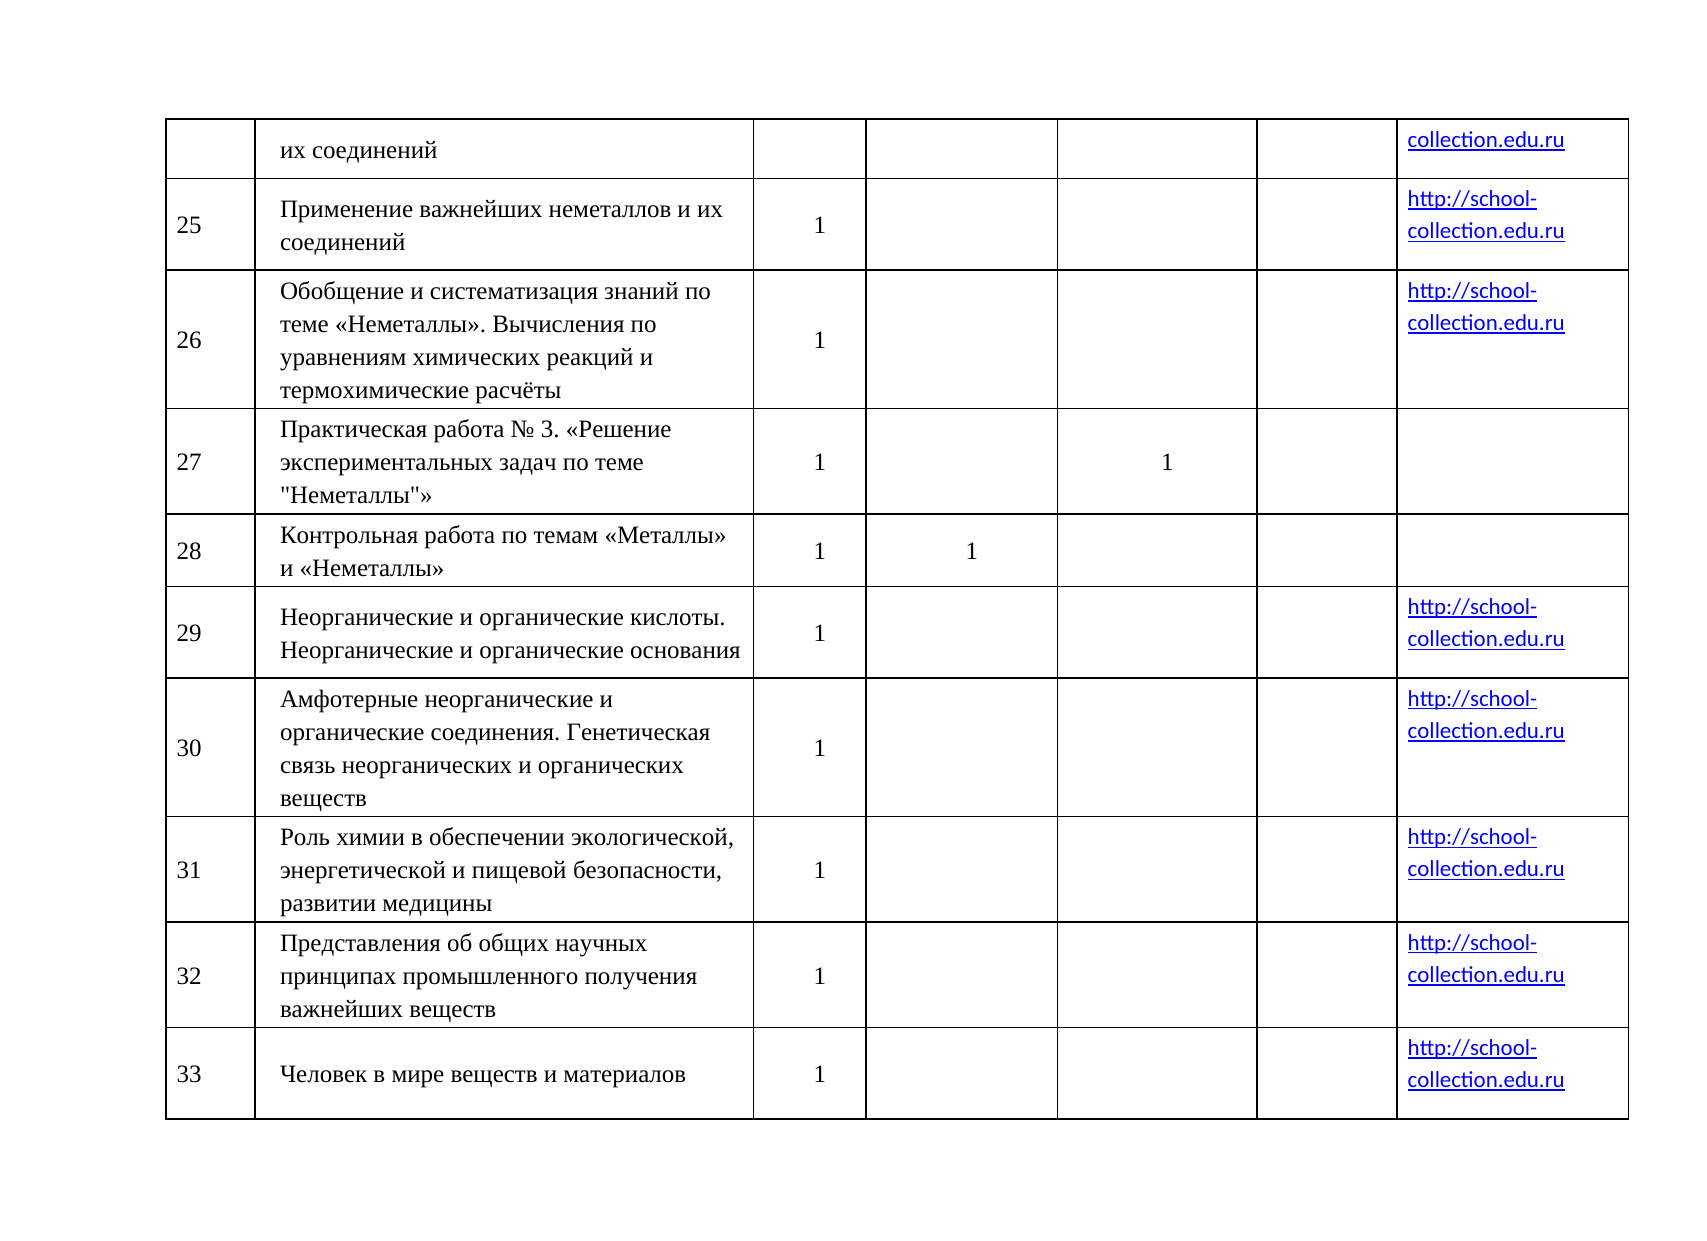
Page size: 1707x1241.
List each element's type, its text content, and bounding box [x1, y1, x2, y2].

table_cell [1398, 515, 1628, 586]
table_cell http://school-collection.edu.ru [1398, 271, 1628, 408]
table_cell 28 [167, 515, 254, 586]
table_cell [1058, 515, 1256, 586]
table_cell [1058, 1028, 1256, 1118]
table_cell [1258, 409, 1396, 513]
table_cell 30 [167, 679, 254, 816]
table_cell [1258, 923, 1396, 1026]
table_cell [1058, 179, 1256, 269]
table_cell [1258, 1028, 1396, 1118]
table_cell 1 [754, 923, 865, 1026]
table_cell [1258, 515, 1396, 586]
table_cell 1 [754, 817, 865, 921]
table_cell Неорганические и органические кислоты. Неорганические и органические основания [256, 587, 753, 677]
table_cell [867, 679, 1057, 816]
table_cell [867, 409, 1057, 513]
table_cell http://school-collection.edu.ru [1398, 817, 1628, 921]
table_cell http://school-collection.edu.ru [1398, 179, 1628, 269]
table_cell [1258, 271, 1396, 408]
table_cell 1 [754, 679, 865, 816]
table_cell 31 [167, 817, 254, 921]
table_cell 1 [754, 271, 865, 408]
table_cell [1258, 179, 1396, 269]
table_cell 1 [1058, 409, 1256, 513]
table_cell [1258, 817, 1396, 921]
table_cell Роль химии в обеспечении экологической, энергетической и пищевой безопасности, развитии медицины [256, 817, 753, 921]
table_cell [1058, 679, 1256, 816]
table_cell [1058, 817, 1256, 921]
table_cell [1258, 679, 1396, 816]
table_cell Контрольная работа по темам «Металлы» и «Неметаллы» [256, 515, 753, 586]
table_cell 1 [867, 515, 1057, 586]
table_cell [1058, 120, 1256, 178]
table_cell [867, 587, 1057, 677]
table_cell 1 [754, 1028, 865, 1118]
table_cell [867, 271, 1057, 408]
table_cell Человек в мире веществ и материалов [256, 1028, 753, 1118]
table_cell 1 [754, 587, 865, 677]
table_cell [1398, 120, 1628, 178]
table_cell http://school-collection.edu.ru [1398, 679, 1628, 816]
table_cell [1258, 587, 1396, 677]
table_cell [1058, 923, 1256, 1026]
table_cell 33 [167, 1028, 254, 1118]
table_cell http://school-collection.edu.ru [1398, 587, 1628, 677]
table_cell [1058, 587, 1256, 677]
table_cell [867, 1028, 1057, 1118]
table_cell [256, 120, 753, 178]
table_cell 32 [167, 923, 254, 1026]
table_cell [1058, 271, 1256, 408]
table_cell 1 [754, 409, 865, 513]
table_cell Обобщение и систематизация знаний по теме «Неметаллы». Вычисления по уравнениям химических реакций и термохимические расчёты [256, 271, 753, 408]
table_cell Практическая работа № 3. «Решение экспериментальных задач по теме "Неметаллы"» [256, 409, 753, 513]
table_cell [1258, 120, 1396, 178]
table_cell [867, 817, 1057, 921]
table_cell 1 [754, 120, 865, 178]
table_cell 29 [167, 587, 254, 677]
table_cell [1398, 409, 1628, 513]
table_cell http://school-collection.edu.ru [1398, 923, 1628, 1026]
table_cell 24 [167, 120, 254, 178]
table_cell Амфотерные неорганические и органические соединения. Генетическая связь неорганических и органических веществ [256, 679, 753, 816]
table_cell [867, 179, 1057, 269]
table_cell 1 [754, 179, 865, 269]
table_cell Представления об общих научных принципах промышленного получения важнейших веществ [256, 923, 753, 1026]
table_cell 25 [167, 179, 254, 269]
table_cell 1 [754, 515, 865, 586]
table_cell 27 [167, 409, 254, 513]
table_cell [867, 923, 1057, 1026]
table_cell 26 [167, 271, 254, 408]
table_cell Применение важнейших неметаллов и их соединений [256, 179, 753, 269]
table_cell [867, 120, 1057, 178]
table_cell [1398, 1028, 1628, 1118]
